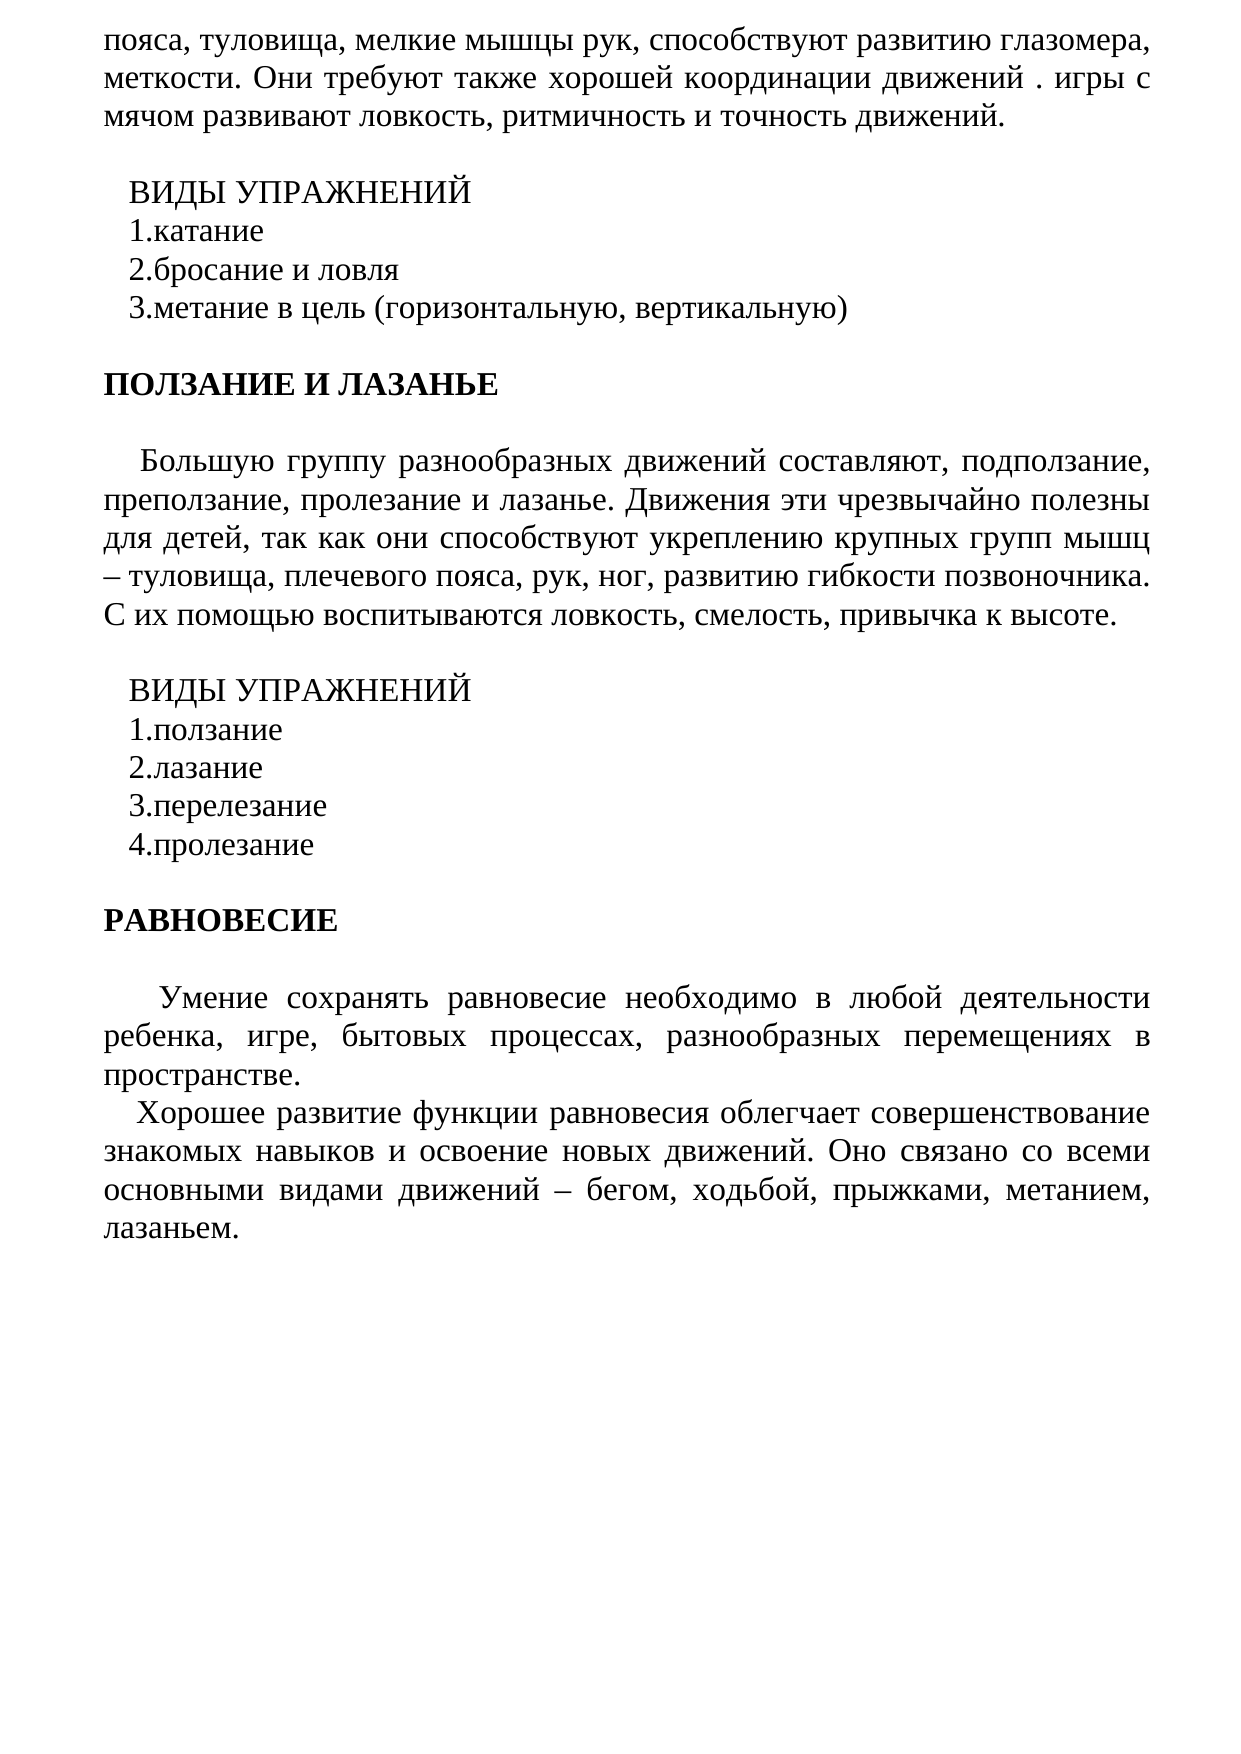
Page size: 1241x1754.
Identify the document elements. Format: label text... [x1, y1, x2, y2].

text 3.перелезание [103, 785, 1152, 824]
text 1.катание [103, 210, 1152, 249]
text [103, 19, 1152, 134]
text 4.пролезание [103, 824, 1152, 862]
text РАВНОВЕСИЕ [103, 900, 1152, 939]
text ВИДЫ УПРАЖНЕНИЙ [103, 670, 1152, 709]
text 2.бросание и ловля [103, 249, 1152, 287]
text ВИДЫ УПРАЖНЕНИЙ [103, 172, 1152, 210]
text Хорошее развитие функции равновесия облегчает совершенствование знакомых навыков и освоение новых движений. Оно связано со всеми основными видами движений – бегом, ходьбой, прыжками, метанием, лазаньем. [103, 1092, 1152, 1245]
text Большую группу разнообразных движений составляют, подползание, преползание, пролезание и лазанье. Движения эти чрезвычайно полезны для детей, так как они способствуют укреплению крупных групп мышц – туловища, плечевого пояса, рук, ног, развитию гибкости позвоночника. С их помощью воспитываются ловкость, смелость, привычка к высоте. [103, 440, 1152, 632]
text ПОЛЗАНИЕ И ЛАЗАНЬЕ [103, 364, 1152, 402]
text 1.ползание [103, 709, 1152, 747]
text 2.лазание [103, 747, 1152, 785]
text 3.метание в цель (горизонтальную, вертикальную) [103, 287, 1152, 325]
text Умение сохранять равновесие необходимо в любой деятельности ребенка, игре, бытовых процессах, разнообразных перемещениях в пространстве. [103, 977, 1152, 1092]
